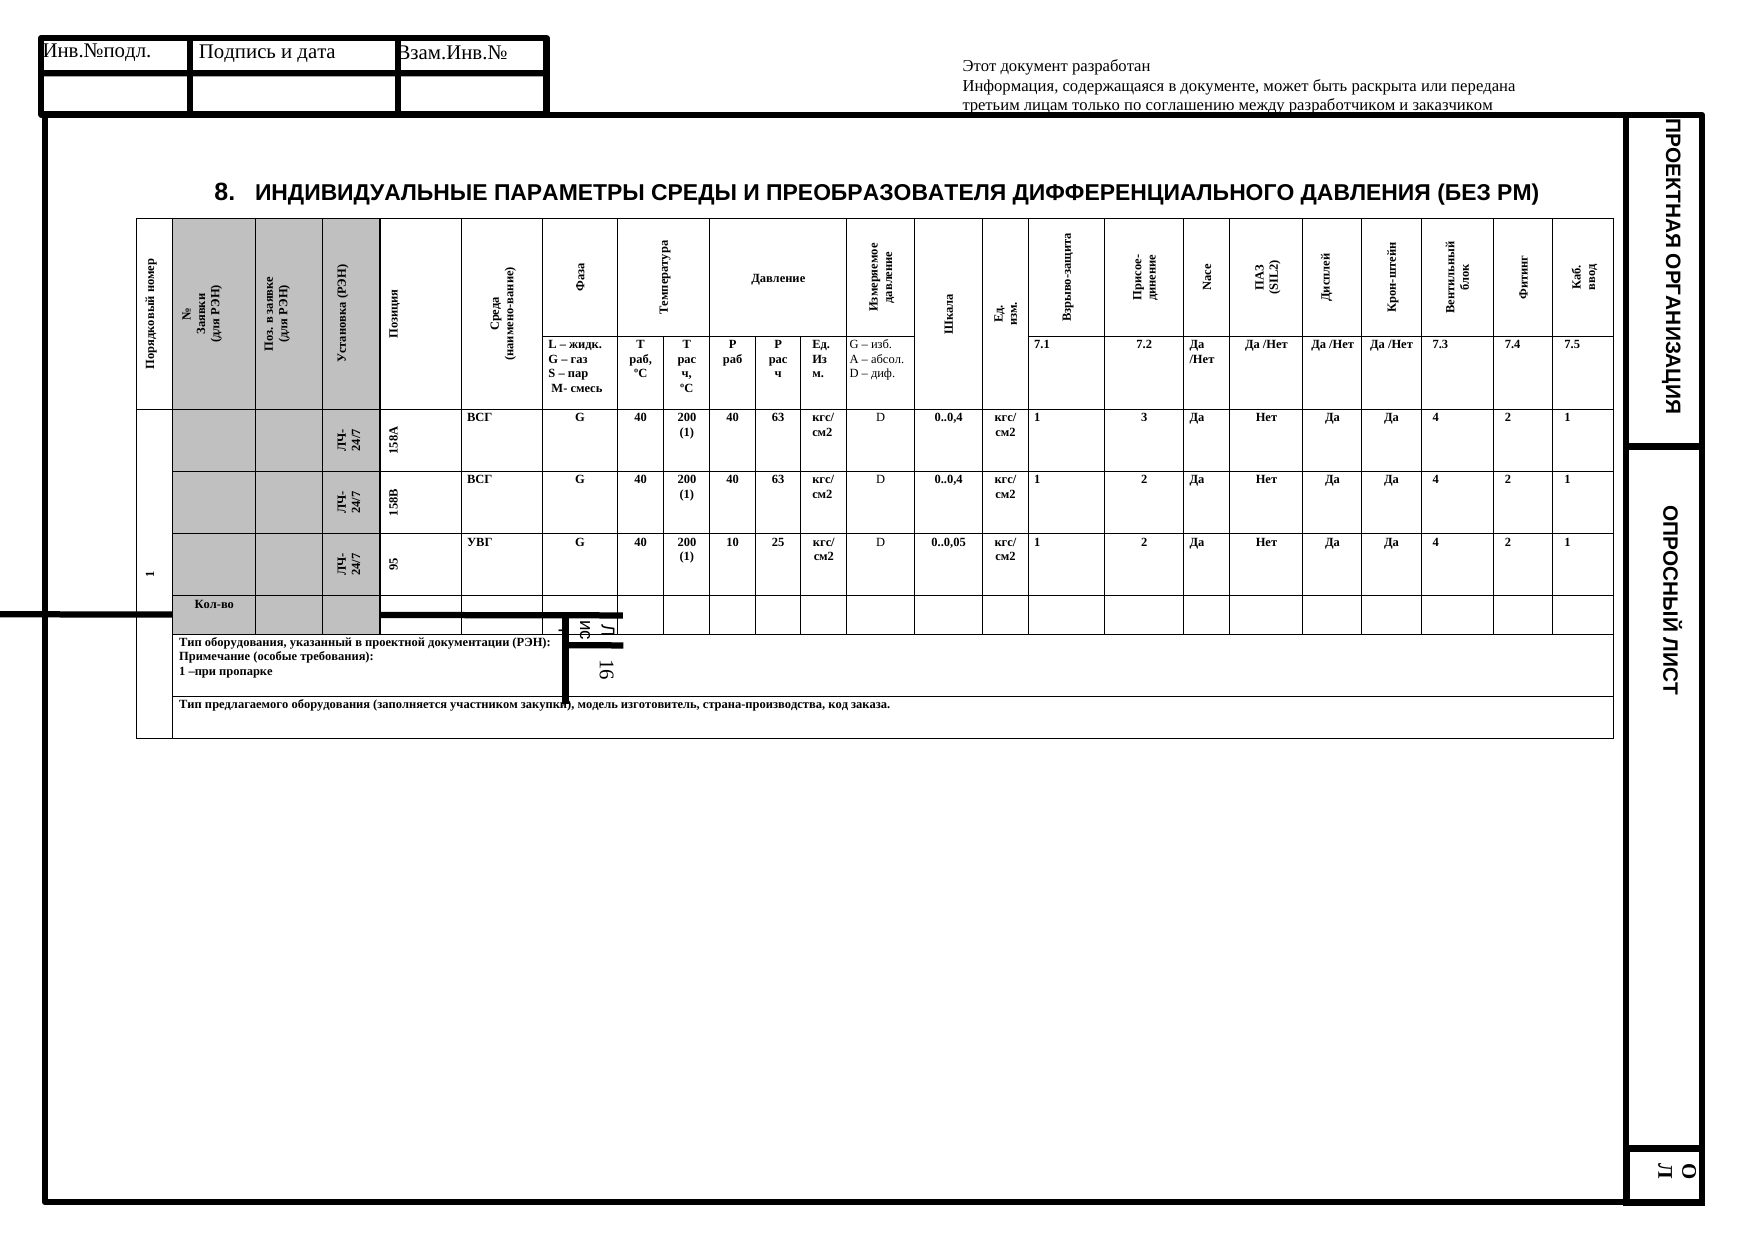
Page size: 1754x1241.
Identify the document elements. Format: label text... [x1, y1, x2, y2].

table_header Присое- динение [1105, 219, 1183, 336]
table_cell [256, 472, 322, 533]
table_cell L – жидк. G – газ S – пар M- смесь [543, 337, 617, 409]
table_cell 7.4 [1494, 337, 1552, 409]
table_header Дисплей [1303, 219, 1361, 336]
table_header ПАЗ (SIL2) [1230, 219, 1302, 336]
table_cell ЛЧ-24/7 [323, 534, 379, 595]
table_cell [1422, 596, 1493, 634]
table_cell ЛЧ-24/7 [323, 472, 379, 533]
table_header Вентильный блок [1422, 219, 1493, 336]
table_header Ед. изм. [983, 219, 1028, 409]
table_cell 1 [137, 410, 172, 738]
table_header Среда (наимено-вание) [462, 219, 542, 409]
table_header Фаза [543, 219, 617, 336]
table_cell [462, 596, 542, 634]
table_cell Да /Нет [1230, 337, 1302, 409]
table_cell ВСГ [462, 472, 542, 533]
table_cell Ед. Изм. [801, 337, 846, 409]
table_cell 1 [1029, 534, 1104, 595]
table_cell G [543, 410, 617, 471]
table_cell Да [1362, 534, 1421, 595]
table_cell Да /Нет [1303, 337, 1361, 409]
table_header Взрыво-защита [1029, 219, 1104, 336]
table_cell 200 (1) [664, 534, 709, 595]
table_cell УВГ [462, 534, 542, 595]
table_cell 2 [1494, 534, 1552, 595]
table_cell 3 [1105, 410, 1183, 471]
table_cell [983, 596, 1028, 634]
table_cell [618, 596, 663, 634]
table_cell 63 [756, 472, 800, 533]
table_cell 7.3 [1422, 337, 1493, 409]
table_cell Тип оборудования, указанный в проектной документации (РЭН): Примечание (особые требования): 1 –при пропарке [173, 635, 1613, 696]
table_cell ВСГ [462, 410, 542, 471]
table_cell [1105, 596, 1183, 634]
table_cell G – изб. А – абсол. D – диф. [847, 337, 914, 409]
table_cell 2 [1105, 472, 1183, 533]
table_cell кгс/см2 [801, 472, 846, 533]
table_header Поз. в заявке (для РЭН) [256, 219, 322, 409]
table_cell 25 [756, 534, 800, 595]
table_header Порядковый номер [137, 219, 172, 409]
table_cell 1 [1553, 410, 1613, 471]
table_cell Да [1362, 472, 1421, 533]
table_cell 1 [1029, 410, 1104, 471]
table_cell 4 [1422, 410, 1493, 471]
table_header Каб. ввод [1553, 219, 1613, 336]
table_cell 40 [710, 410, 755, 471]
table_cell [1184, 596, 1229, 634]
table_cell ЛЧ-24/7 [323, 410, 379, 471]
table_cell Да [1303, 534, 1361, 595]
table_header Установка (РЭН) [323, 219, 379, 409]
list ИНДИВИДУАЛЬНЫЕ ПАРАМЕТРЫ СРЕДЫ И ПРЕОБРАЗОВАТЕЛЯ ДИФФЕРЕНЦИАЛЬНОГО ДАВЛЕНИЯ (БЕЗ РМ) [148, 177, 1606, 206]
table_header Давление [710, 219, 846, 336]
table_cell кгс/ см2 [983, 534, 1028, 595]
table_cell 0..0,4 [915, 410, 982, 471]
table_cell 7.1 [1029, 337, 1104, 409]
table_header Фитинг [1494, 219, 1552, 336]
table_cell [323, 596, 379, 634]
table_header Крон-штейн [1362, 219, 1421, 336]
table_cell Р расч [756, 337, 800, 409]
table_cell 4 [1422, 472, 1493, 533]
table_cell [1029, 596, 1104, 634]
table_cell 7.2 [1105, 337, 1183, 409]
table_cell 158В [381, 472, 461, 533]
table_cell 0..0,05 [915, 534, 982, 595]
table_cell 4 [1422, 534, 1493, 595]
table_cell Т расч, ºС [664, 337, 709, 409]
table_cell [173, 534, 255, 595]
table_cell [173, 410, 255, 471]
table_cell кгс/ см2 [983, 410, 1028, 471]
table_cell 2 [1494, 472, 1552, 533]
table_cell Т раб, ºС [618, 337, 663, 409]
table_cell Р раб [710, 337, 755, 409]
table_cell 40 [618, 472, 663, 533]
table_cell [256, 534, 322, 595]
table_cell Да [1303, 410, 1361, 471]
table_header Nace [1184, 219, 1229, 336]
table_cell [1553, 596, 1613, 634]
table_cell Нет [1230, 534, 1302, 595]
table_cell [1303, 596, 1361, 634]
table_cell [710, 596, 755, 634]
table_cell [915, 596, 982, 634]
table_cell [1230, 596, 1302, 634]
table_cell Да /Нет [1184, 337, 1229, 409]
table_cell 10 [710, 534, 755, 595]
table_cell кгс/см2 [801, 410, 846, 471]
table_cell Нет [1230, 472, 1302, 533]
table_cell [256, 596, 322, 634]
table_cell D [847, 472, 914, 533]
table_cell Кол-во [173, 596, 255, 634]
table_cell 2 [1105, 534, 1183, 595]
table_cell Да [1184, 472, 1229, 533]
table_cell [664, 596, 709, 634]
table_cell кгс/см2 [801, 534, 846, 595]
table_header Температура [618, 219, 709, 336]
table_cell 1 [1029, 472, 1104, 533]
table_cell [756, 596, 800, 634]
table_header Позиция [381, 219, 461, 409]
table_cell Да /Нет [1362, 337, 1421, 409]
table_cell 40 [618, 534, 663, 595]
table_cell [1362, 596, 1421, 634]
table_cell 200 (1) [664, 410, 709, 471]
table_cell [173, 472, 255, 533]
table_cell D [847, 410, 914, 471]
table_cell 1 [1553, 472, 1613, 533]
table_cell Нет [1230, 410, 1302, 471]
table_cell 7.5 [1553, 337, 1613, 409]
table_cell 1 [1553, 534, 1613, 595]
table_cell Да [1184, 534, 1229, 595]
table_cell 40 [618, 410, 663, 471]
table_cell 158А [381, 410, 461, 471]
table_cell D [847, 534, 914, 595]
table_cell [1494, 596, 1552, 634]
table_cell [847, 596, 914, 634]
table_cell Да [1362, 410, 1421, 471]
table_cell Да [1184, 410, 1229, 471]
table_cell 63 [756, 410, 800, 471]
table_cell [256, 410, 322, 471]
table_cell [801, 596, 846, 634]
table_cell кгс/ см2 [983, 472, 1028, 533]
table_cell Да [1303, 472, 1361, 533]
table_cell 2 [1494, 410, 1552, 471]
table_cell 200 (1) [664, 472, 709, 533]
table_cell 95 [381, 534, 461, 595]
table_cell 40 [710, 472, 755, 533]
table_cell Тип предлагаемого оборудования (заполняется участником закупки), модель изготовитель, страна-производства, код заказа. [173, 697, 1613, 738]
table_cell G [543, 534, 617, 595]
table_cell [543, 596, 617, 634]
table_header Измеряемое давление [847, 219, 914, 336]
table_cell 0..0,4 [915, 472, 982, 533]
table_header Шкала [915, 219, 982, 409]
table_header № Заявки (для РЭН) [173, 219, 255, 409]
table_cell [381, 596, 461, 634]
table_cell G [543, 472, 617, 533]
